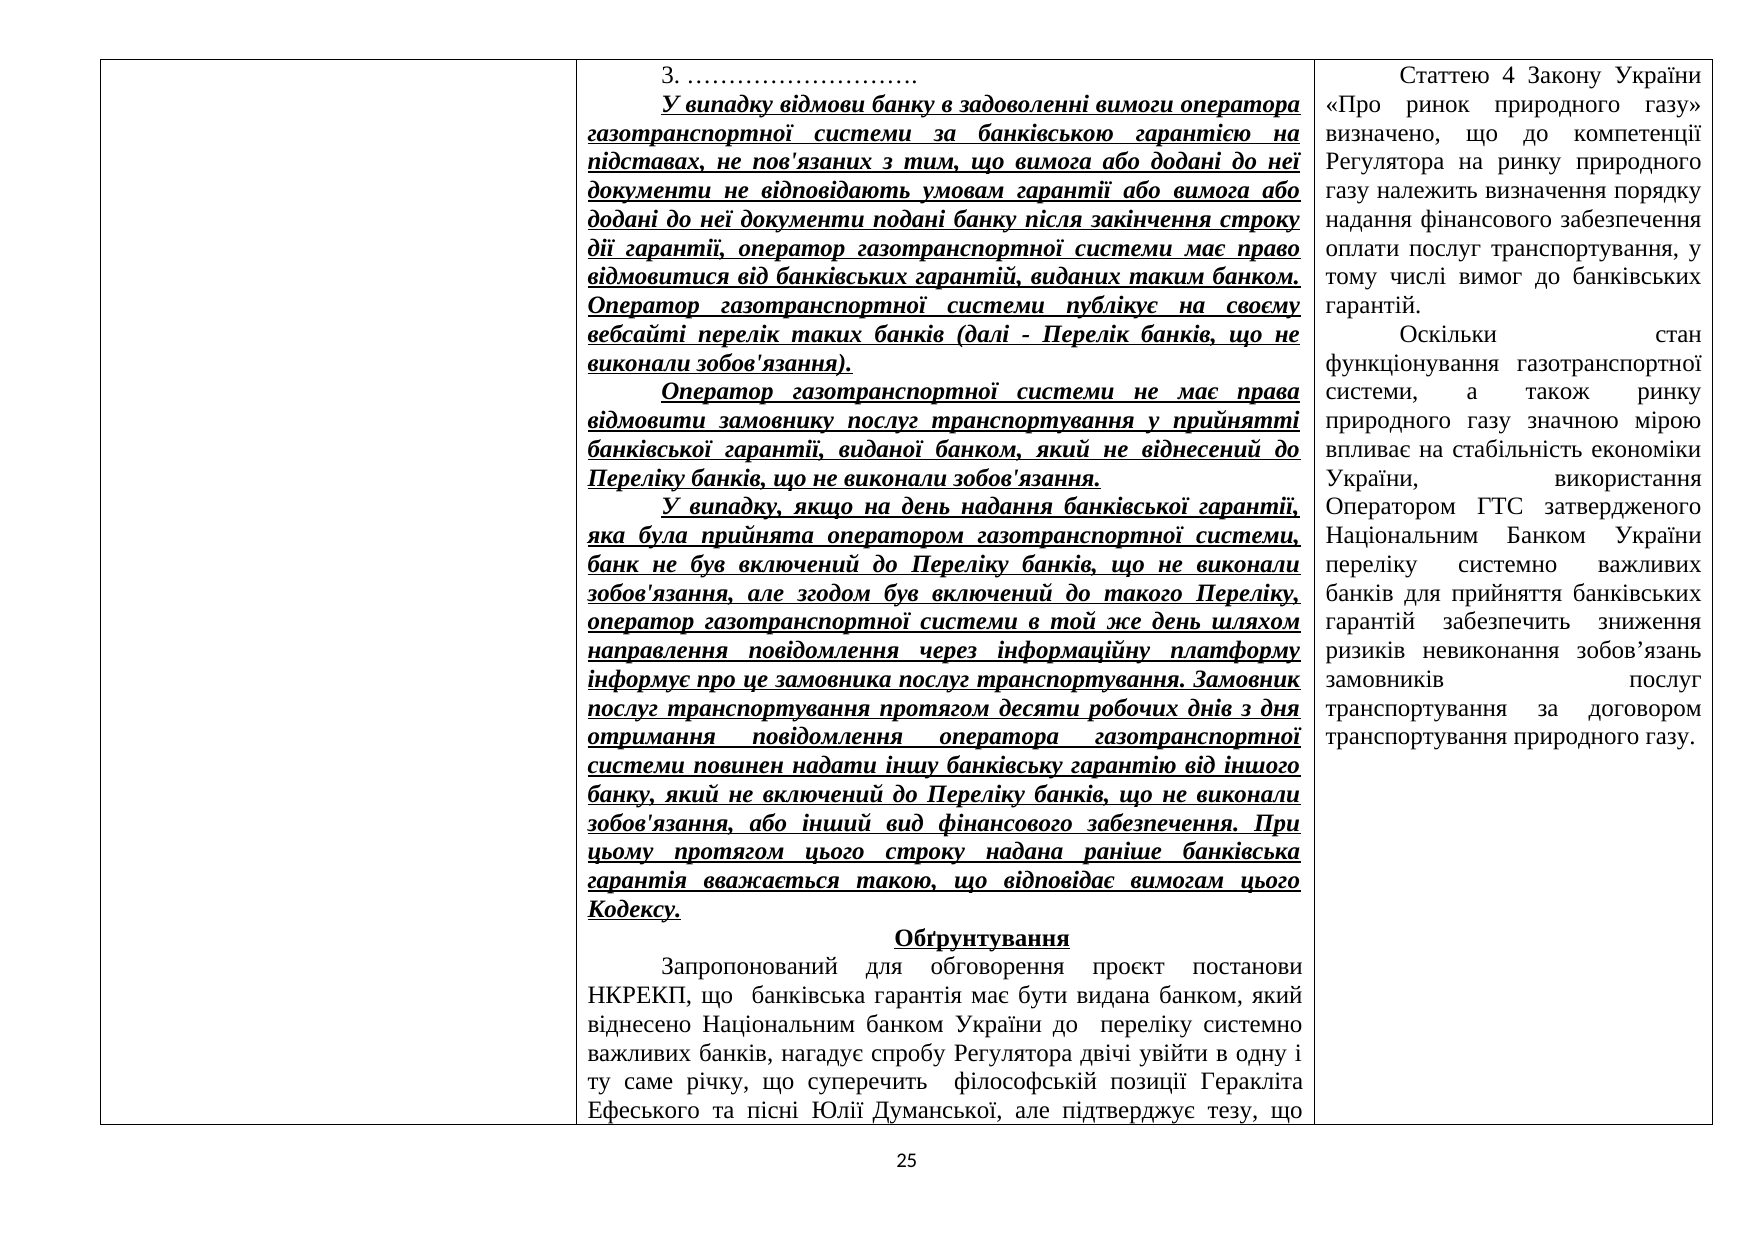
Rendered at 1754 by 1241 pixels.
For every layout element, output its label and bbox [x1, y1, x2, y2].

table_cell [577, 60, 1314, 1124]
table_cell [1315, 60, 1712, 1124]
